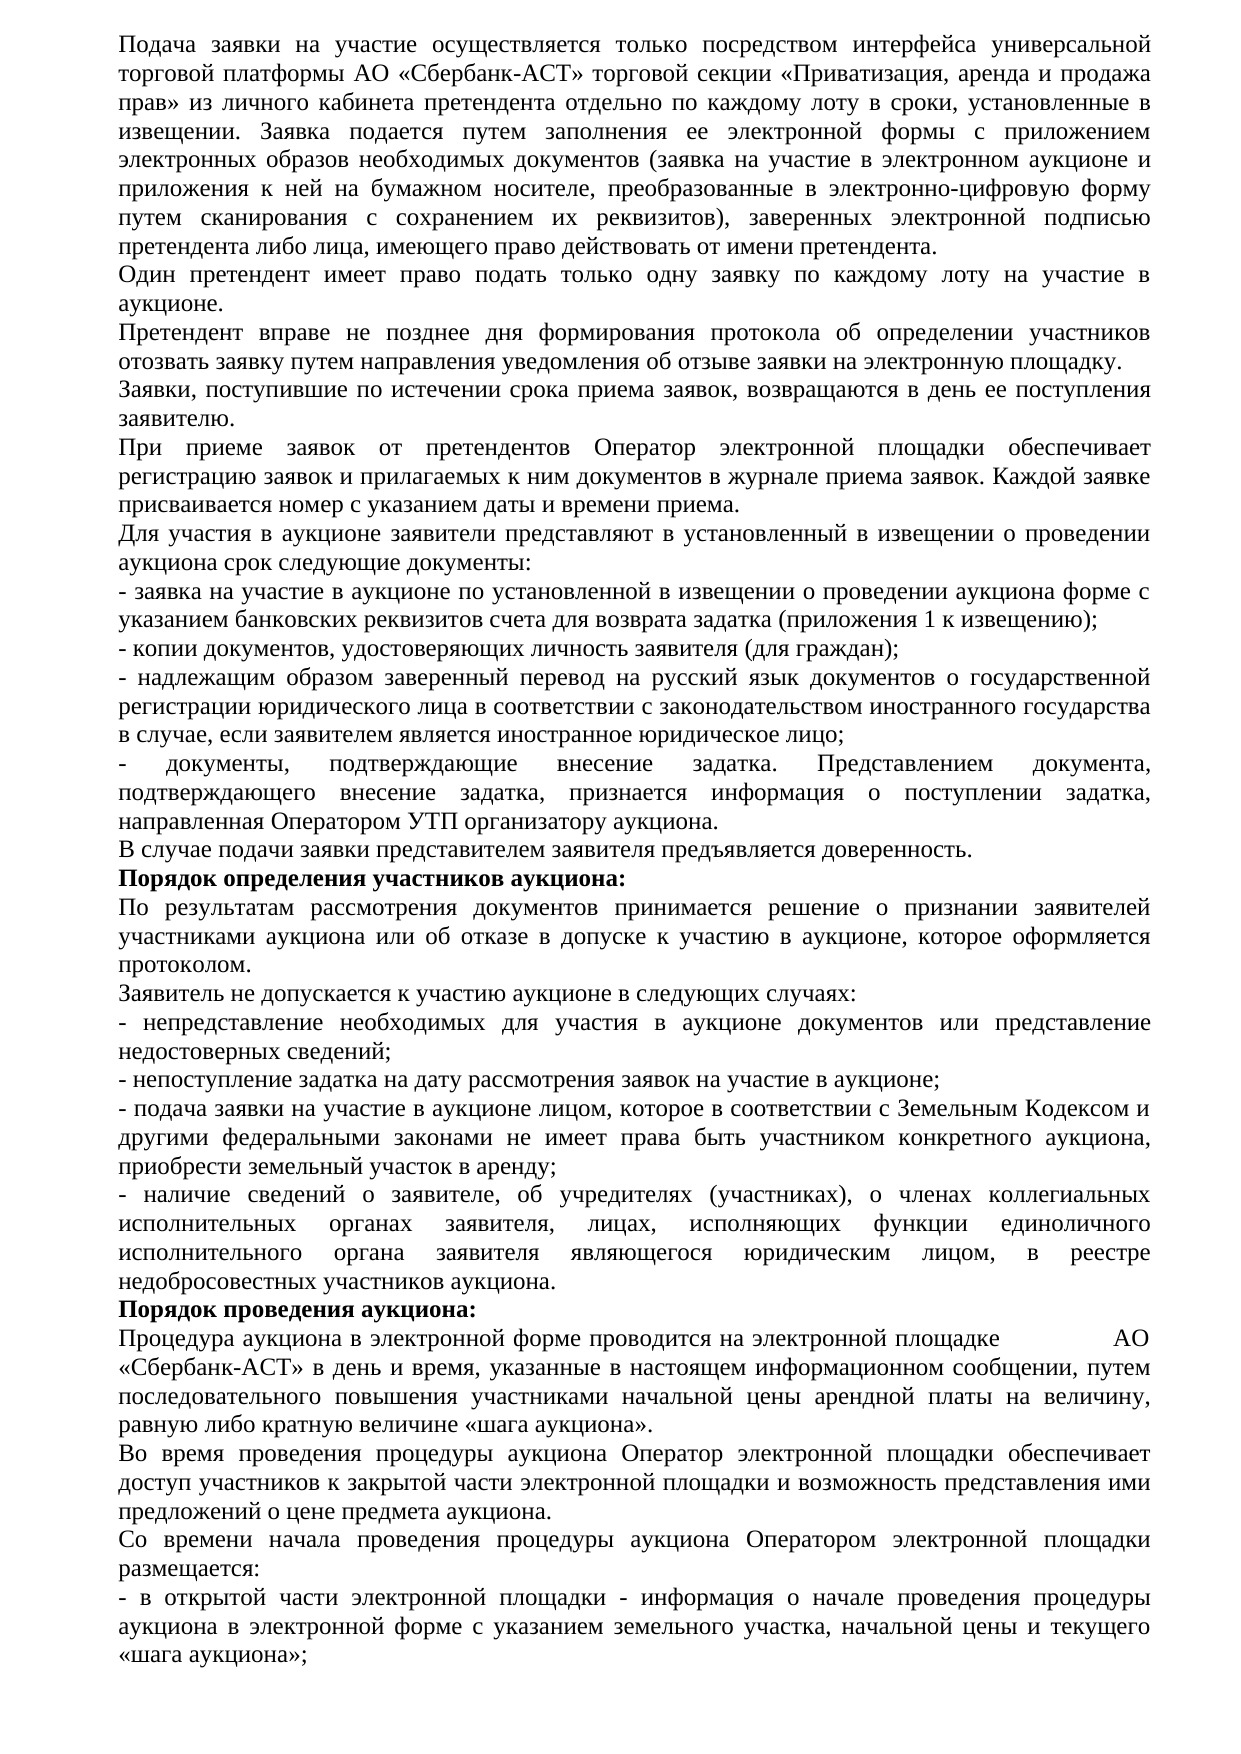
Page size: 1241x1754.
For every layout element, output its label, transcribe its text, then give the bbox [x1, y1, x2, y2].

text - документы, подтверждающие внесение задатка. Представлением документа, подтверждающего внесение задатка, признается информация о поступлении задатка, направленная Оператором УТП организатору аукциона. [118, 748, 1152, 834]
text Подача заявки на участие осуществляется только посредством интерфейса универсальной торговой платформы АО «Сбербанк-АСТ» торговой секции «Приватизация, аренда и продажа прав» из личного кабинета претендента отдельно по каждому лоту в сроки, установленные в извещении. Заявка подается путем заполнения ее электронной формы с приложением электронных образов необходимых документов (заявка на участие в электронном аукционе и приложения к ней на бумажном носителе, преобразованные в электронно-цифровую форму путем сканирования с сохранением их реквизитов), заверенных электронной подписью претендента либо лица, имеющего право действовать от имени претендента. [118, 29, 1152, 259]
text Претендент вправе не позднее дня формирования протокола об определении участников отозвать заявку путем направления уведомления об отзыве заявки на электронную площадку. [118, 317, 1152, 374]
text - непредставление необходимых для участия в аукционе документов или представление недостоверных сведений; [118, 1007, 1152, 1064]
text - заявка на участие в аукционе по установленной в извещении о проведении аукциона форме с указанием банковских реквизитов счета для возврата задатка (приложения 1 к извещению); [118, 576, 1152, 633]
text Порядок проведения аукциона: [118, 1294, 1152, 1323]
text При приеме заявок от претендентов Оператор электронной площадки обеспечивает регистрацию заявок и прилагаемых к ним документов в журнале приема заявок. Каждой заявке присваивается номер с указанием даты и времени приема. [118, 432, 1152, 518]
text По результатам рассмотрения документов принимается решение о признании заявителей участниками аукциона или об отказе в допуске к участию в аукционе, которое оформляется протоколом. [118, 892, 1152, 978]
text В случае подачи заявки представителем заявителя предъявляется доверенность. [118, 834, 1152, 863]
text Для участия в аукционе заявители представляют в установленный в извещении о проведении аукциона срок следующие документы: [118, 518, 1152, 576]
text - наличие сведений о заявителе, об учредителях (участниках), о членах коллегиальных исполнительных органах заявителя, лицах, исполняющих функции единоличного исполнительного органа заявителя являющегося юридическим лицом, в реестре недобросовестных участников аукциона. [118, 1179, 1152, 1294]
text Во время проведения процедуры аукциона Оператор электронной площадки обеспечивает доступ участников к закрытой части электронной площадки и возможность представления ими предложений о цене предмета аукциона. [118, 1438, 1152, 1524]
text - надлежащим образом заверенный перевод на русский язык документов о государственной регистрации юридического лица в соответствии с законодательством иностранного государства в случае, если заявителем является иностранное юридическое лицо; [118, 662, 1152, 748]
text Один претендент имеет право подать только одну заявку по каждому лоту на участие в аукционе. [118, 259, 1152, 317]
text - копии документов, удостоверяющих личность заявителя (для граждан); [118, 633, 1152, 662]
text - в открытой части электронной площадки - информация о начале проведения процедуры аукциона в электронной форме с указанием земельного участка, начальной цены и текущего «шага аукциона»; [118, 1582, 1152, 1668]
text Процедура аукциона в электронной форме проводится на электронной площадке АО «Сбербанк-АСТ» в день и время, указанные в настоящем информационном сообщении, путем последовательного повышения участниками начальной цены арендной платы на величину, равную либо кратную величине «шага аукциона». [118, 1323, 1152, 1438]
text Заявитель не допускается к участию аукционе в следующих случаях: [118, 978, 1152, 1007]
text Со времени начала проведения процедуры аукциона Оператором электронной площадки размещается: [118, 1524, 1152, 1582]
text - непоступление задатка на дату рассмотрения заявок на участие в аукционе; [118, 1064, 1152, 1093]
text Порядок определения участников аукциона: [118, 863, 1152, 892]
text Заявки, поступившие по истечении срока приема заявок, возвращаются в день ее поступления заявителю. [118, 374, 1152, 432]
text - подача заявки на участие в аукционе лицом, которое в соответствии с Земельным Кодексом и другими федеральными законами не имеет права быть участником конкретного аукциона, приобрести земельный участок в аренду; [118, 1093, 1152, 1179]
